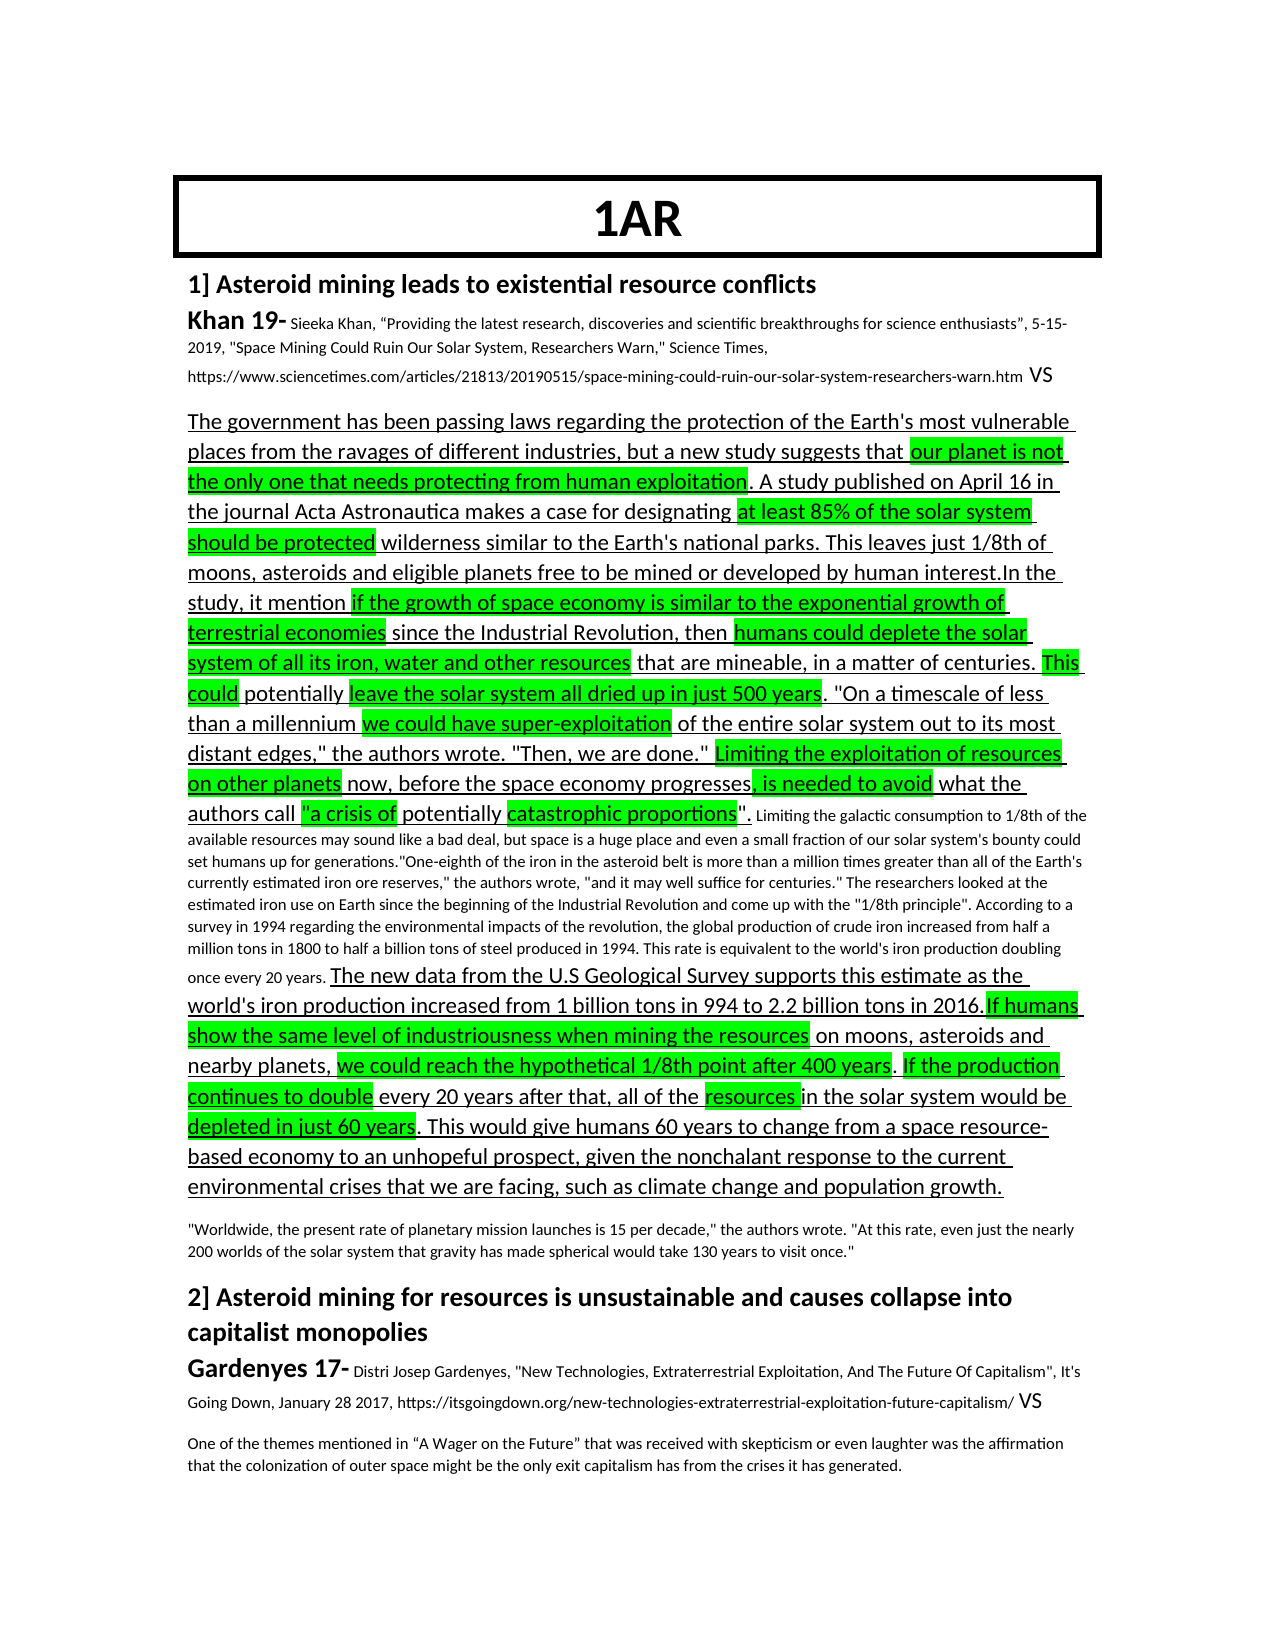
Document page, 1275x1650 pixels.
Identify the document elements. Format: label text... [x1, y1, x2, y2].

subtitle 1AR [179, 181, 1096, 252]
text One of the themes mentioned in “A Wager on the Future” that was received with skepticism or even laughter was the affirmation that the colonization of outer space might be the only exit capitalism has from the crises it has generated. [187, 1433, 1087, 1475]
subtitle 2] Asteroid mining for resources is unsustainable and causes collapse into capitalist monopolies [187, 1280, 1087, 1348]
text Khan 19- Sieeka Khan, “Providing the latest research, discoveries and scientific breakthroughs for science enthusiasts”, 5-15-2019, "Space Mining Could Ruin Our Solar System, Researchers Warn," Science Times, https://www.sciencetimes.com/articles/21813/20190515/space-mining-could-ruin-our-solar-system-researchers-warn.htm VS [187, 303, 1087, 388]
text Gardenyes 17- Distri Josep Gardenyes, "New Technologies, Extraterrestrial Exploitation, And The Future Of Capitalism", It's Going Down, January 28 2017, https://itsgoingdown.org/new-technologies-extraterrestrial-exploitation-future-capitalism/ VS [187, 1351, 1087, 1414]
subtitle 1] Asteroid mining leads to existential resource conflicts [187, 267, 1087, 300]
text The government has been passing laws regarding the protection of the Earth's most vulnerable places from the ravages of different industries, but a new study suggests that our planet is not the only one that needs protecting from human exploitation. A study published on April 16 in the journal Acta Astronautica makes a case for designating at least 85% of the solar system should be protected wilderness similar to the Earth's national parks. This leaves just 1/8th of moons, asteroids and eligible planets free to be mined or developed by human interest.In the study, it mention if the growth of space economy is similar to the exponential growth of terrestrial economies since the Industrial Revolution, then humans could deplete the solar system of all its iron, water and other resources that are mineable, in a matter of centuries. This could potentially leave the solar system all dried up in just 500 years. "On a timescale of less than a millennium we could have super-exploitation of the entire solar system out to its most distant edges," the authors wrote. "Then, we are done." Limiting the exploitation of resources on other planets now, before the space economy progresses, is needed to avoid what the authors call "a crisis of potentially catastrophic proportions". Limiting the galactic consumption to 1/8th of the available resources may sound like a bad deal, but space is a huge place and even a small fraction of our solar system's bounty could set humans up for generations."One-eighth of the iron in the asteroid belt is more than a million times greater than all of the Earth's currently estimated iron ore reserves," the authors wrote, "and it may well suffice for centuries." The researchers looked at the estimated iron use on Earth since the beginning of the Industrial Revolution and come up with the "1/8th principle". According to a survey in 1994 regarding the environmental impacts of the revolution, the global production of crude iron increased from half a million tons in 1800 to half a billion tons of steel produced in 1994. This rate is equivalent to the world's iron production doubling once every 20 years. The new data from the U.S Geological Survey supports this estimate as the world's iron production increased from 1 billion tons in 994 to 2.2 billion tons in 2016.If humans show the same level of industriousness when mining the resources on moons, asteroids and nearby planets, we could reach the hypothetical 1/8th point after 400 years. If the production continues to double every 20 years after that, all of the resources in the solar system would be depleted in just 60 years. This would give humans 60 years to change from a space resource-based economy to an unhopeful prospect, given the nonchalant response to the current environmental crises that we are facing, such as climate change and population growth. [187, 407, 1087, 1200]
text "Worldwide, the present rate of planetary mission launches is 15 per decade," the authors wrote. "At this rate, even just the nearly 200 worlds of the solar system that gravity has made spherical would take 130 years to visit once." [187, 1219, 1087, 1261]
